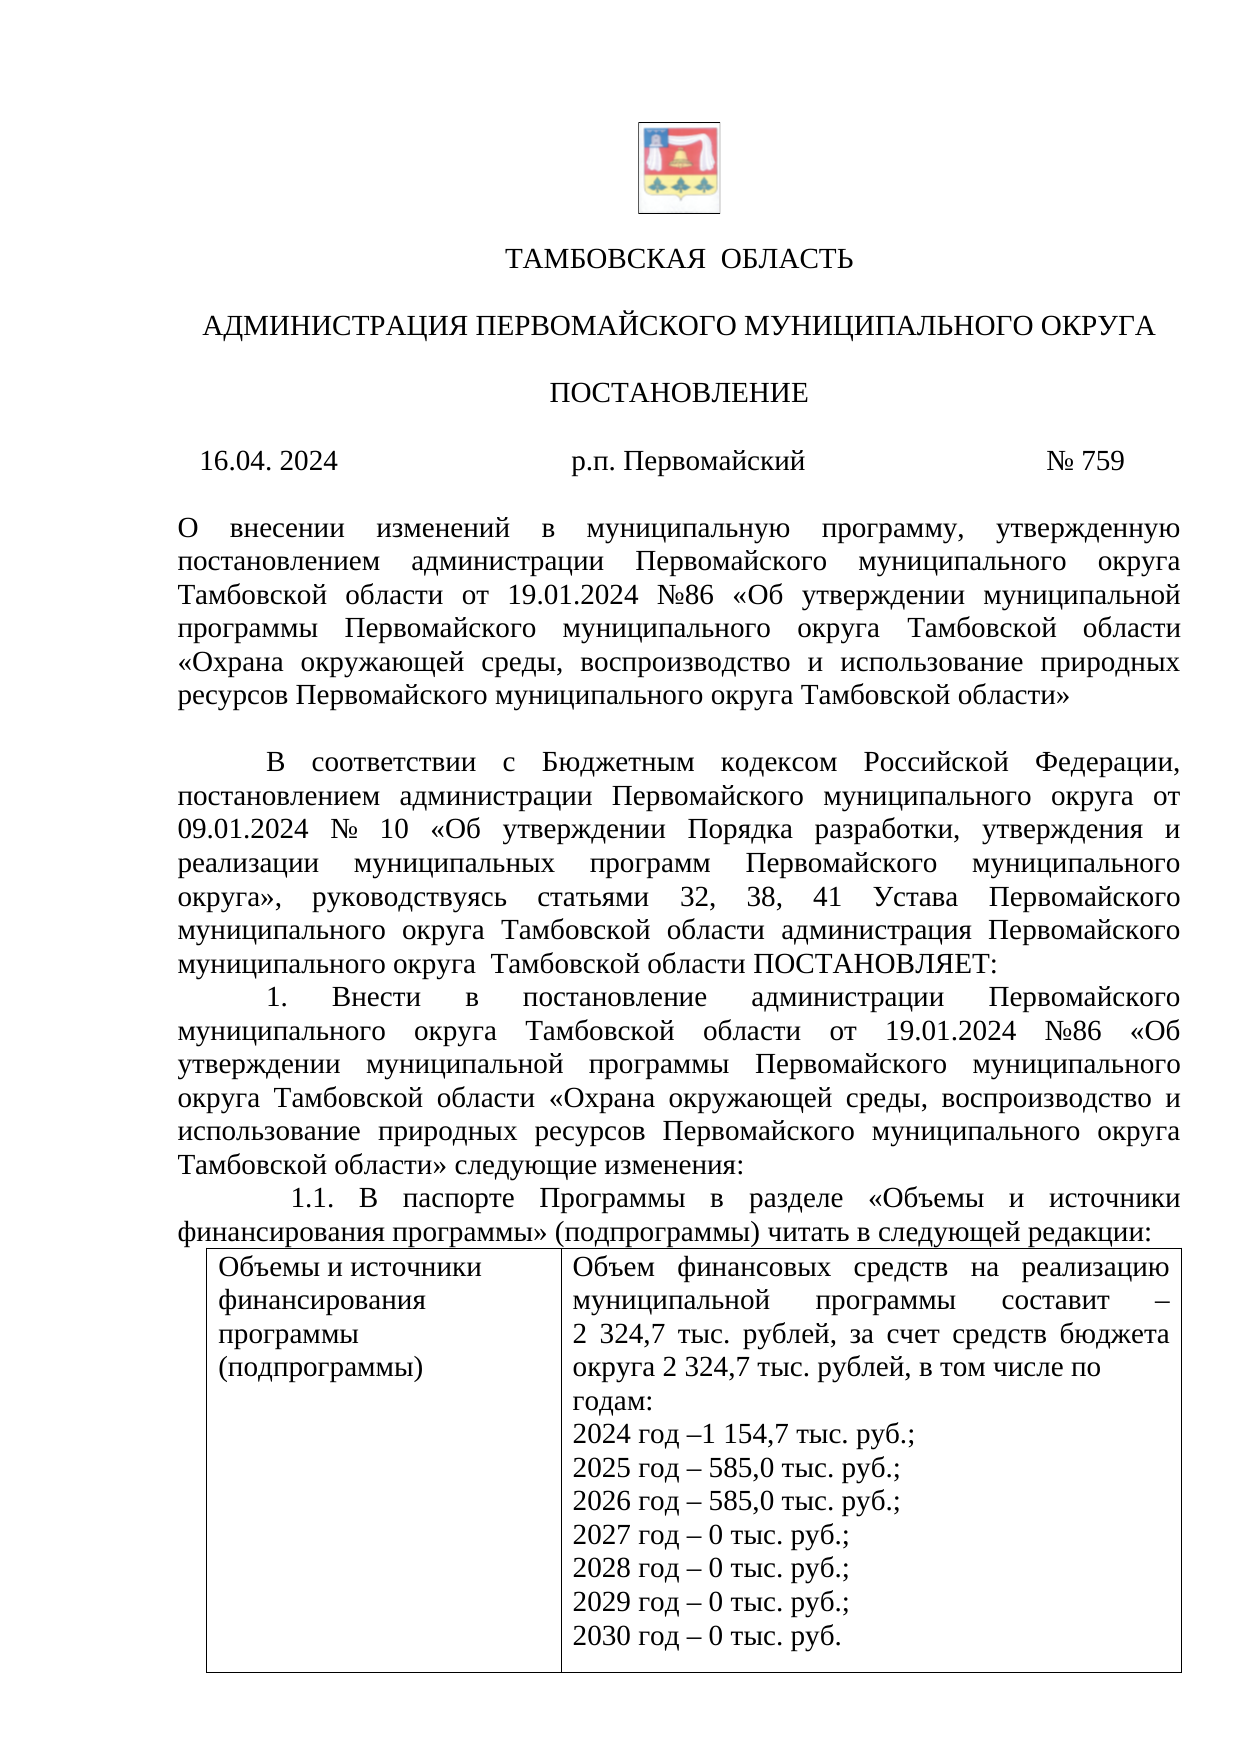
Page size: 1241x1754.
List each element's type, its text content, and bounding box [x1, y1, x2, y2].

table_header Объем финансовых средств на реализацию муниципальной программы составит – 2 324,7 тыс. рублей, за счет средств бюджета округа 2 324,7 тыс. рублей, в том числе по годам: 2024 год –1 154,7 тыс. руб.; 2025 год – 585,0 тыс. руб.; 2026 год – 585,0 тыс. руб.; 2027 год – 0 тыс. руб.; 2028 год – 0 тыс. руб.; 2029 год – 0 тыс. руб.; 2030 год – 0 тыс. руб. [562, 1249, 1181, 1672]
text 1. Внести в постановление администрации Первомайского муниципального округа Тамбовской области от 19.01.2024 №86 «Об утверждении муниципальной программы Первомайского муниципального округа Тамбовской области «Охрана окружающей среды, воспроизводство и использование природных ресурсов Первомайского муниципального округа Тамбовской области» следующие изменения: [177, 979, 1181, 1181]
table_header Объемы и источники финансирования программы (подпрограммы) [207, 1249, 561, 1672]
text В соответствии с Бюджетным кодексом Российской Федерации, постановлением администрации Первомайского муниципального округа от 09.01.2024 № 10 «Об утверждении Порядка разработки, утверждения и реализации муниципальных программ Первомайского муниципального округа», руководствуясь статьями 32, 38, 41 Устава Первомайского муниципального округа Тамбовской области администрация Первомайского муниципального округа Тамбовской области ПОСТАНОВЛЯЕТ: [177, 744, 1181, 979]
text 16.04. 2024 р.п. Первомайский № 759 [177, 443, 1181, 476]
picture [638, 122, 721, 214]
text АДМИНИСТРАЦИЯ ПЕРВОМАЙСКОГО МУНИЦИПАЛЬНОГО ОКРУГА [177, 308, 1181, 342]
text 1.1. В паспорте Программы в разделе «Объемы и источники финансирования программы» (подпрограммы) читать в следующей редакции: [177, 1181, 1181, 1248]
text О внесении изменений в муниципальную программу, утвержденную постановлением администрации Первомайского муниципального округа Тамбовской области от 19.01.2024 №86 «Об утверждении муниципальной программы Первомайского муниципального округа Тамбовской области «Охрана окружающей среды, воспроизводство и использование природных ресурсов Первомайского муниципального округа Тамбовской области» [177, 510, 1181, 711]
text ПОСТАНОВЛЕНИЕ [177, 376, 1181, 409]
text ТАМБОВСКАЯ ОБЛАСТЬ [177, 241, 1181, 275]
